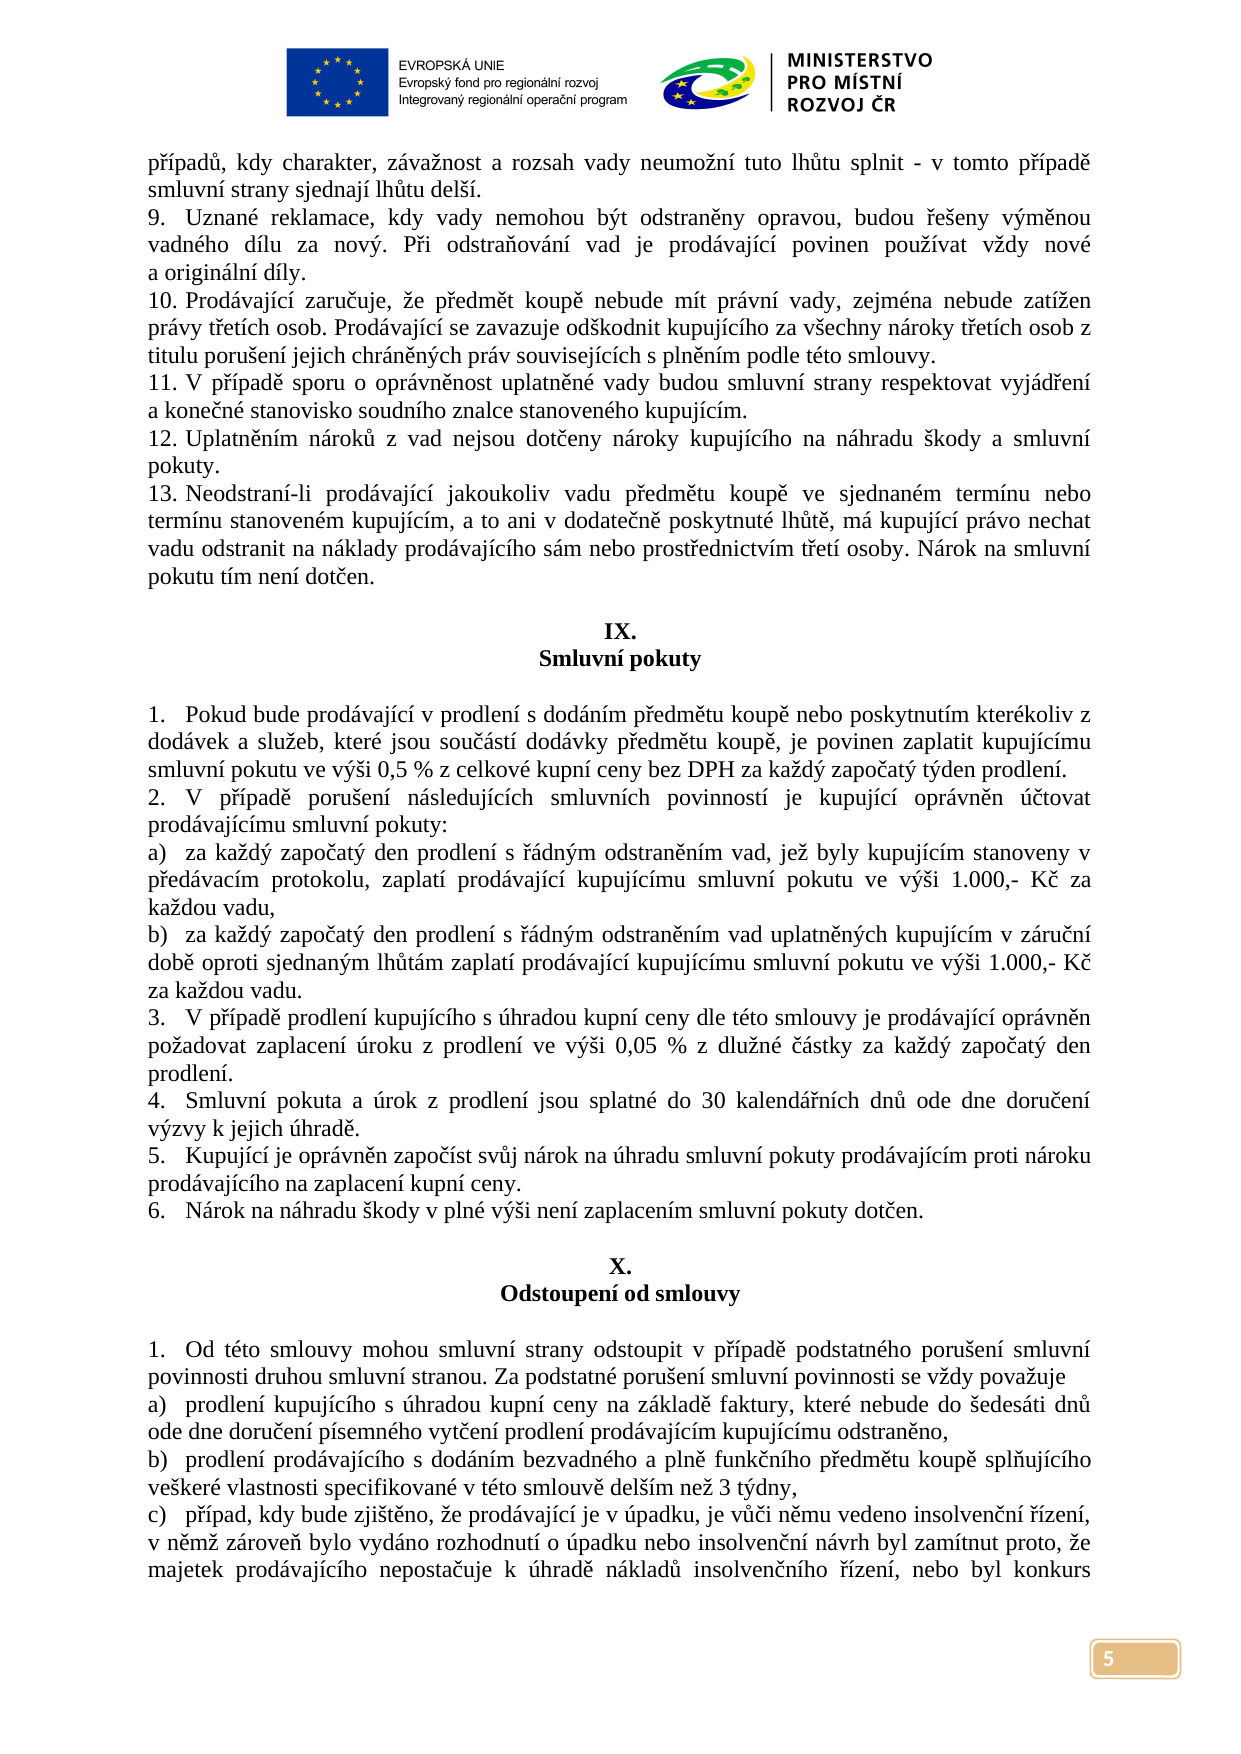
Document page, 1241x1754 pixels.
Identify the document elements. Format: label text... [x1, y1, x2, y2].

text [148, 1500, 1093, 1583]
text Odstoupení od smlouvy [148, 1279, 1093, 1307]
text b) za každý započatý den prodlení s řádným odstraněním vad uplatněných kupujícím v záruční době oproti sjednaným lhůtám zaplatí prodávající kupujícímu smluvní pokutu ve výši 1.000,- Kč za každou vadu. [148, 921, 1093, 1003]
text IX. [148, 617, 1093, 644]
text a) za každý započatý den prodlení s řádným odstraněním vad, jež byly kupujícím stanoveny v předávacím protokolu, zaplatí prodávající kupujícímu smluvní pokutu ve výši 1.000,- Kč za každou vadu, [148, 838, 1093, 921]
text 1. Od této smlouvy mohou smluvní strany odstoupit v případě podstatného porušení smluvní povinnosti druhou smluvní stranou. Za podstatné porušení smluvní povinnosti se vždy považuje [148, 1334, 1093, 1390]
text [148, 148, 1093, 203]
text 1. Pokud bude prodávající v prodlení s dodáním předmětu koupě nebo poskytnutím kterékoliv z dodávek a služeb, které jsou součástí dodávky předmětu koupě, je povinen zaplatit kupujícímu smluvní pokutu ve výši 0,5 % z celkové kupní ceny bez DPH za každý započatý týden prodlení. [148, 700, 1093, 782]
text 9. Uznané reklamace, kdy vady nemohou být odstraněny opravou, budou řešeny výměnou vadného dílu za nový. Při odstraňování vad je prodávající povinen používat vždy nové a originální díly. [148, 203, 1093, 286]
text 12. Uplatněním nároků z vad nejsou dotčeny nároky kupujícího na náhradu škody a smluvní pokuty. [148, 424, 1093, 479]
picture [264, 25, 954, 139]
text 13. Neodstraní-li prodávající jakoukoliv vadu předmětu koupě ve sjednaném termínu nebo termínu stanoveném kupujícím, a to ani v dodatečně poskytnuté lhůtě, má kupující právo nechat vadu odstranit na náklady prodávajícího sám nebo prostřednictvím třetí osoby. Nárok na smluvní pokutu tím není dotčen. [148, 479, 1093, 589]
text 10. Prodávající zaručuje, že předmět koupě nebude mít právní vady, zejména nebude zatížen právy třetích osob. Prodávající se zavazuje odškodnit kupujícího za všechny nároky třetích osob z titulu porušení jejich chráněných práv souvisejících s plněním podle této smlouvy. [148, 286, 1093, 368]
text X. [148, 1252, 1093, 1279]
text 3. V případě prodlení kupujícího s úhradou kupní ceny dle této smlouvy je prodávající oprávněn požadovat zaplacení úroku z prodlení ve výši 0,05 % z dlužné částky za každý započatý den prodlení. [148, 1003, 1093, 1086]
text 4. Smluvní pokuta a úrok z prodlení jsou splatné do 30 kalendářních dnů ode dne doručení výzvy k jejich úhradě. [148, 1086, 1093, 1141]
text b) prodlení prodávajícího s dodáním bezvadného a plně funkčního předmětu koupě splňujícího veškeré vlastnosti specifikované v této smlouvě delším než 3 týdny, [148, 1445, 1093, 1500]
text 6. Nárok na náhradu škody v plné výši není zaplacením smluvní pokuty dotčen. [148, 1197, 1093, 1224]
text 5. Kupující je oprávněn započíst svůj nárok na úhradu smluvní pokuty prodávajícím proti nároku prodávajícího na zaplacení kupní ceny. [148, 1141, 1093, 1197]
text 11. V případě sporu o oprávněnost uplatněné vady budou smluvní strany respektovat vyjádření a konečné stanovisko soudního znalce stanoveného kupujícím. [148, 368, 1093, 424]
text 2. V případě porušení následujících smluvních povinností je kupující oprávněn účtovat prodávajícímu smluvní pokuty: [148, 782, 1093, 838]
text a) prodlení kupujícího s úhradou kupní ceny na základě faktury, které nebude do šedesáti dnů ode dne doručení písemného vytčení prodlení prodávajícím kupujícímu odstraněno, [148, 1390, 1093, 1445]
text Smluvní pokuty [148, 644, 1093, 672]
